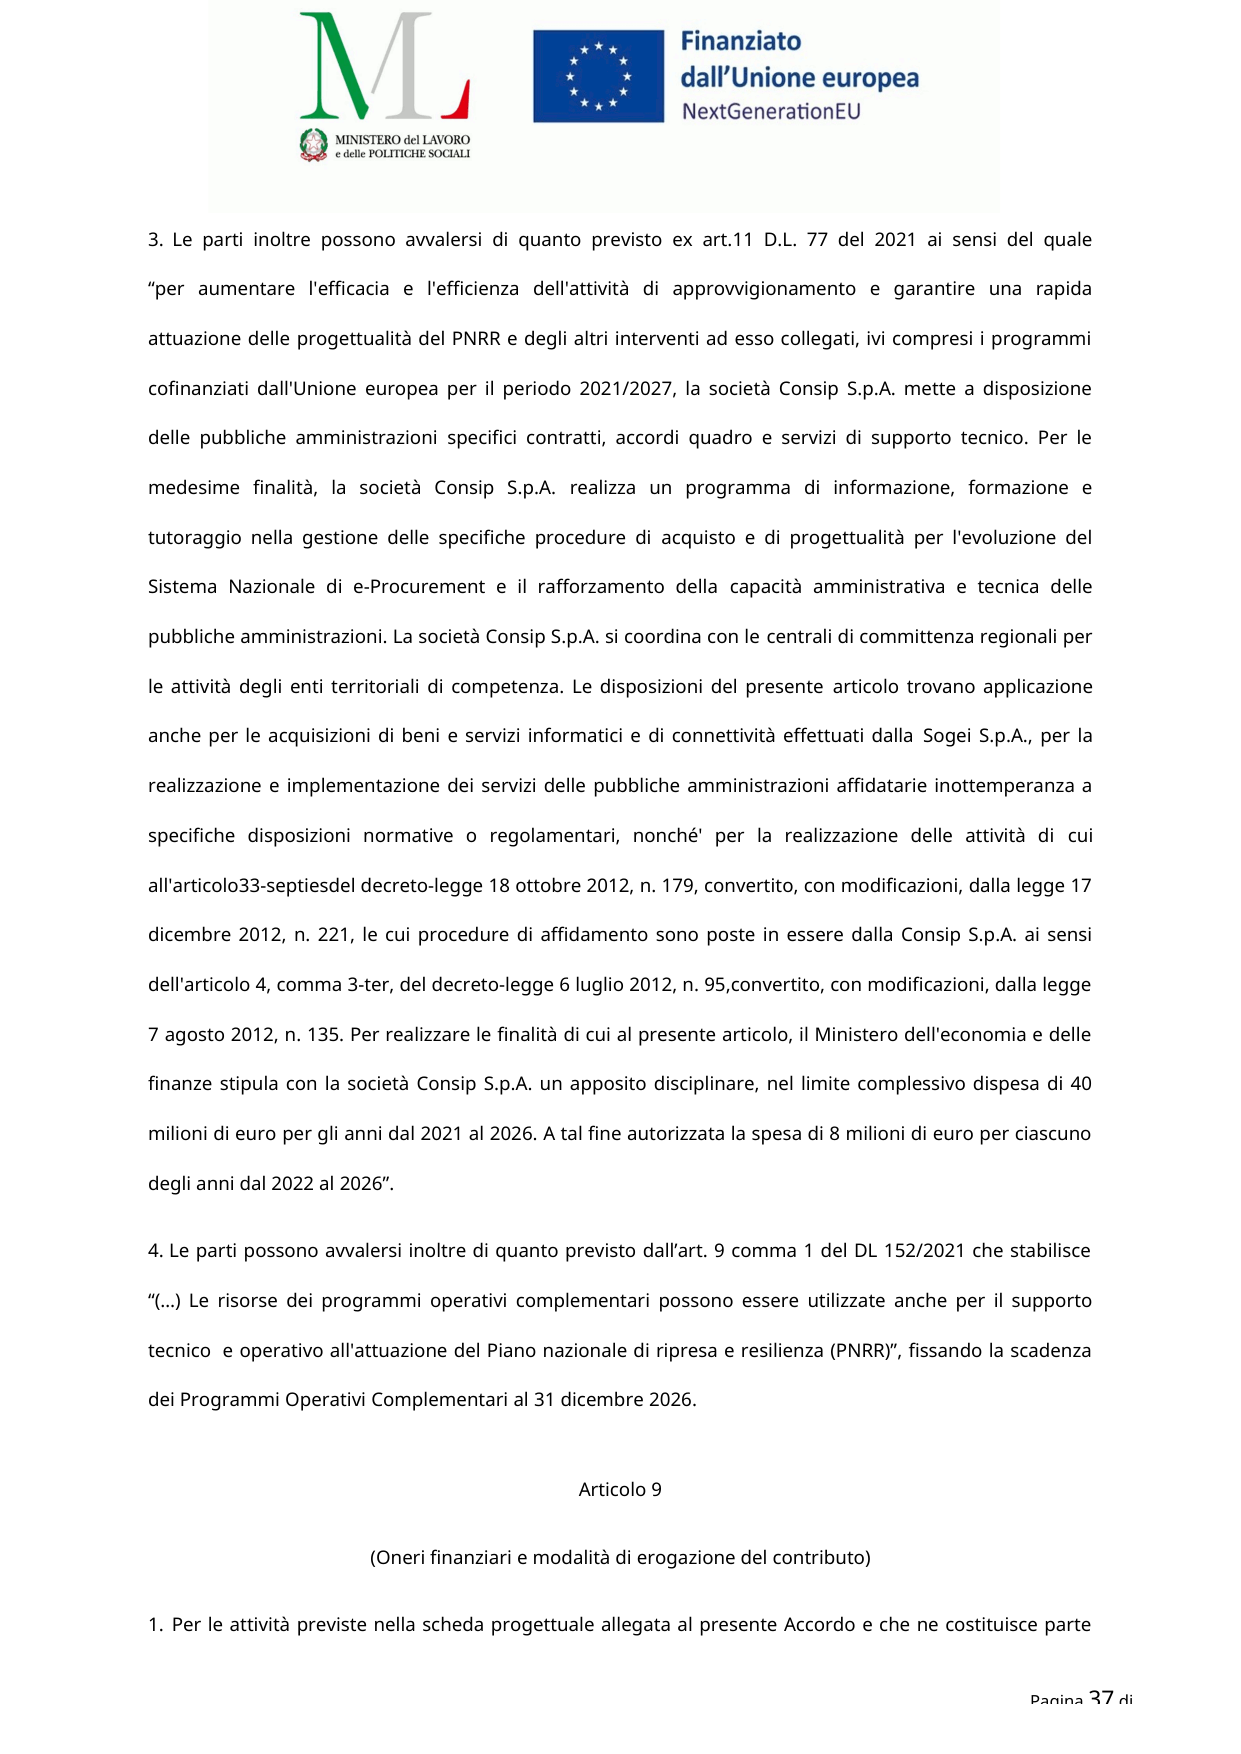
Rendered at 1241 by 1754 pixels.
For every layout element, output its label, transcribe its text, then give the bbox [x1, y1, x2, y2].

list Le parti inoltre possono avvalersi di quanto previsto ex art.11 D.L. 77 del 2021 ai sensi del quale “per aumentare l'efficacia e l'efficienza dell'attività di approvvigionamento e garantire una rapida attuazione delle progettualità del PNRR e degli altri interventi ad esso collegati, ivi compresi i programmi cofinanziati dall'Unione europea per il periodo 2021/2027, la società Consip S.p.A. mette a disposizione delle pubbliche amministrazioni specifici contratti, accordi quadro e servizi di supporto tecnico. Per le medesime finalità, la società Consip S.p.A. realizza un programma di informazione, formazione e tutoraggio nella gestione delle specifiche procedure di acquisto e di progettualità per l'evoluzione del Sistema Nazionale di e-Procurement e il rafforzamento della capacità amministrativa e tecnica delle pubbliche amministrazioni. La società Consip S.p.A. si coordina con le centrali di committenza regionali per le attività degli enti territoriali di competenza. Le disposizioni del presente articolo trovano applicazione anche per le acquisizioni di beni e servizi informatici e di connettività effettuati dalla Sogei S.p.A., per la realizzazione e implementazione dei servizi delle pubbliche amministrazioni affidatarie inottemperanza a specifiche disposizioni normative o regolamentari, nonché' per la realizzazione delle attività di cui all'articolo33-septiesdel decreto-legge 18 ottobre 2012, n. 179, convertito, con modificazioni, dalla legge 17 dicembre 2012, n. 221, le cui procedure di affidamento sono poste in essere dalla Consip S.p.A. ai sensi dell'articolo 4, comma 3-ter, del decreto-legge 6 luglio 2012, n. 95,convertito, con modificazioni, dalla legge 7 agosto 2012, n. 135. Per realizzare le finalità di cui al presente articolo, il Ministero dell'economia e delle finanze stipula con la società Consip S.p.A. un apposito disciplinare, nel limite complessivo dispesa di 40 milioni di euro per gli anni dal 2021 al 2026. A tal fine autorizzata la spesa di 8 milioni di euro per ciascuno degli anni dal 2022 al 2026”. [148, 226, 1093, 1196]
list Le parti possono avvalersi inoltre di quanto previsto dall’art. 9 comma 1 del DL 152/2021 che stabilisce “(…) Le risorse dei programmi operativi complementari possono essere utilizzate anche per il supporto tecnico e operativo all'attuazione del Piano nazionale di ripresa e resilienza (PNRR)”, fissando la scadenza dei Programmi Operativi Complementari al 31 dicembre 2026. [148, 1238, 1093, 1412]
text (Oneri finanziari e modalità di erogazione del contributo) [182, 1544, 1058, 1570]
text Articolo 9 [182, 1477, 1058, 1502]
picture [208, 0, 1001, 213]
